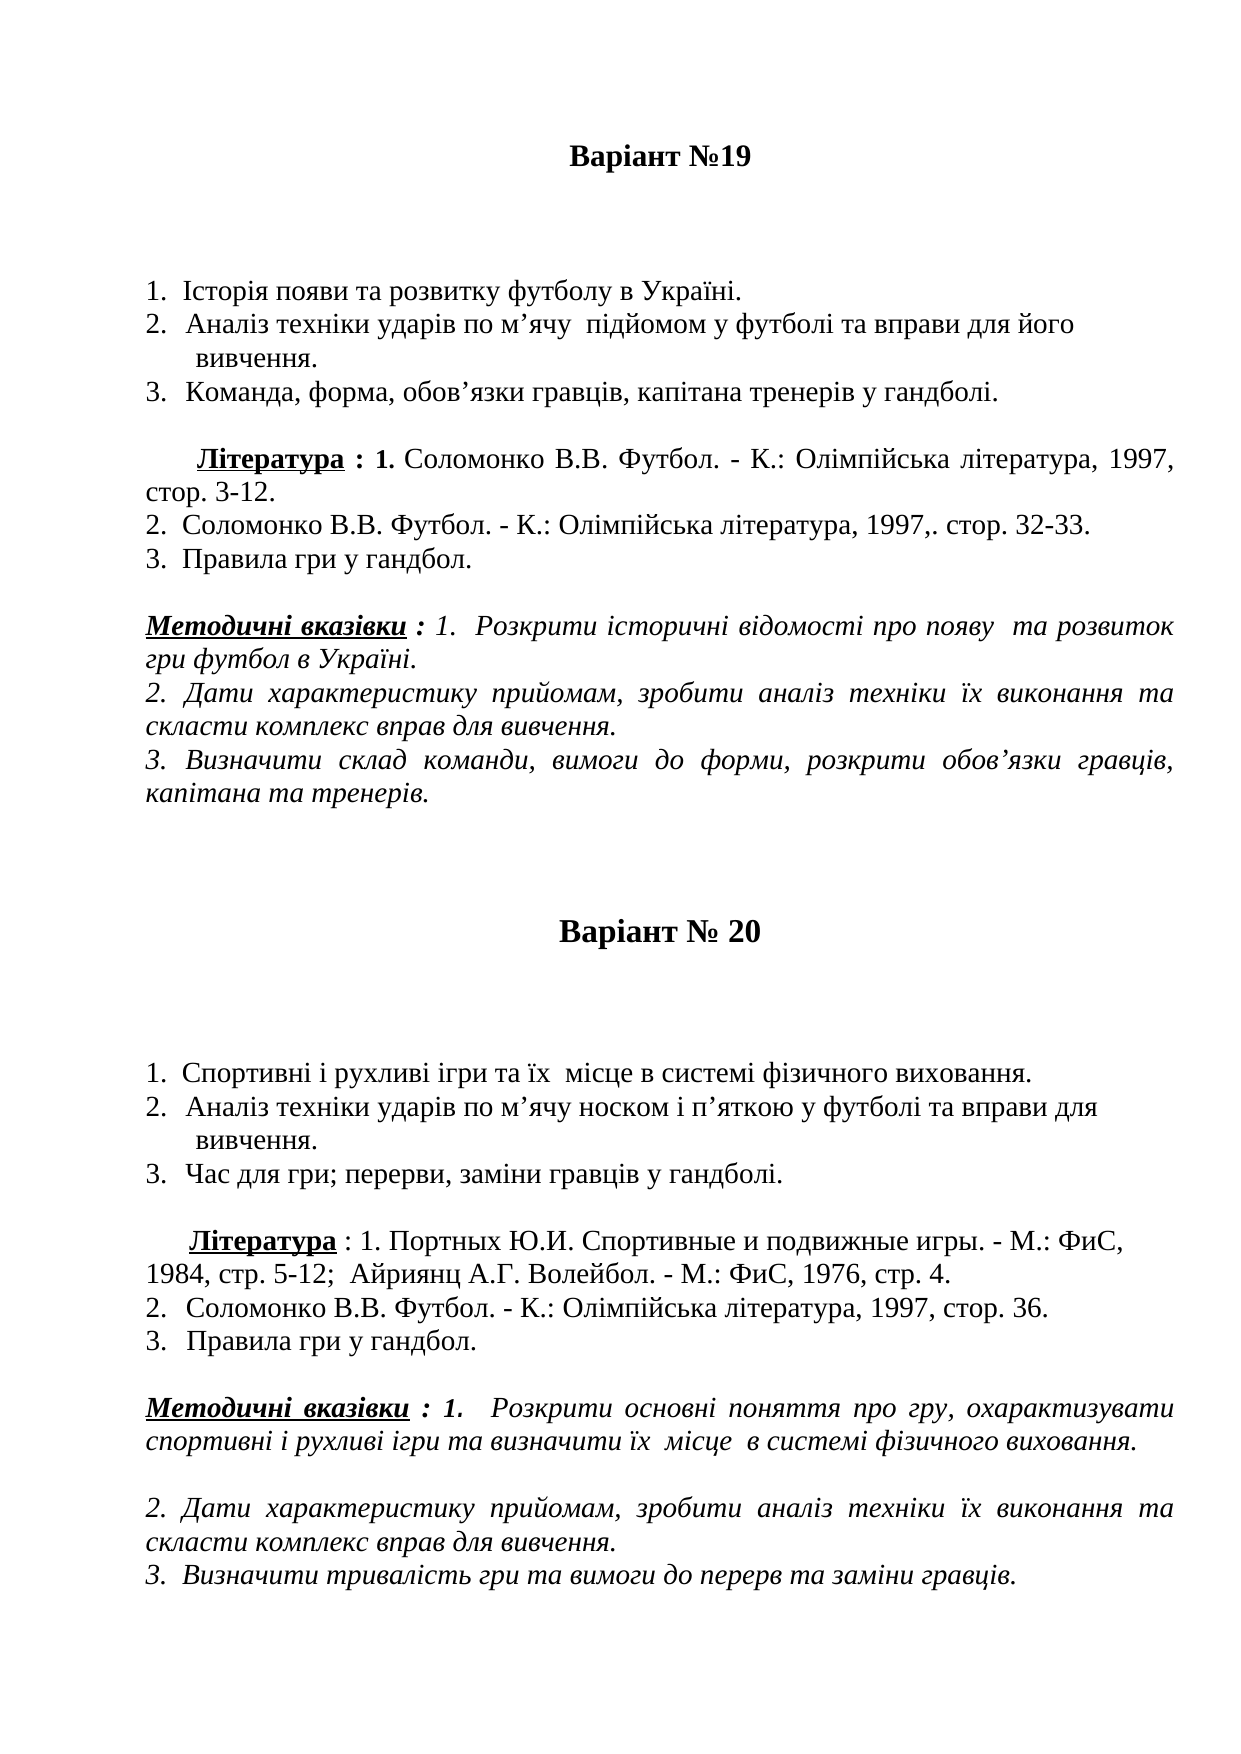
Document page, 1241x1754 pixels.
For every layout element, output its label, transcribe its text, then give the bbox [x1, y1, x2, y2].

text 3. Правила гри у гандбол. [145, 541, 1175, 575]
list Аналіз техніки ударів по м’ячу підйомом у футболі та вправи для його вивчення. [145, 307, 1175, 374]
list Аналіз техніки ударів по м’ячу носком і п’яткою у футболі та вправи для вивчення. [145, 1089, 1175, 1156]
list Історія появи та розвитку футболу в Україні. [145, 273, 1175, 307]
text Варіант №19 [145, 139, 1175, 173]
list Час для гри; перерви, заміни гравців у гандболі. [145, 1156, 1175, 1190]
text Література : 1. Портных Ю.И. Спортивные и подвижные игры. - М.: ФиС, 1984, стр. 5-12; Айриянц А.Г. Волейбол. - М.: ФиС, 1976, стр. 4. [145, 1223, 1175, 1291]
list Правила гри у гандбол. [145, 1324, 1175, 1358]
list Соломонко В.В. Футбол. - К.: Олімпійська література, 1997, стор. 36. [145, 1291, 1175, 1324]
list Визначити склад команди, вимоги до форми, розкрити обов’язки гравців, капітана та тренерів. [145, 743, 1175, 810]
list Дати характеристику прийомам, зробити аналіз техніки їх виконання та скласти комплекс вправ для вивчення. [145, 676, 1175, 743]
text 2. Соломонко В.В. Футбол. - К.: Олімпійська література, 1997,. стор. 32-33. [145, 508, 1175, 541]
text Література : 1. Соломонко В.В. Футбол. - К.: Олімпійська література, 1997, стор. 3-12. [145, 441, 1175, 508]
text Варіант № 20 [145, 916, 1175, 949]
text 2. Дати характеристику прийомам, зробити аналіз техніки їх виконання та скласти комплекс вправ для вивчення. [145, 1491, 1175, 1558]
list Команда, форма, обов’язки гравців, капітана тренерів у гандболі. [145, 374, 1175, 408]
list Спортивні і рухливі ігри та їх місце в системі фізичного виховання. [145, 1056, 1175, 1089]
text 3. Визначити тривалість гри та вимоги до перерв та заміни гравців. [145, 1558, 1175, 1591]
text Методичні вказівки : 1. Розкрити історичні відомості про появу та розвиток гри футбол в Україні. [145, 608, 1175, 676]
text Методичні вказівки : 1. Розкрити основні поняття про гру, охарактизувати спортивні і рухливі ігри та визначити їх місце в системі фізичного виховання. [145, 1391, 1175, 1457]
